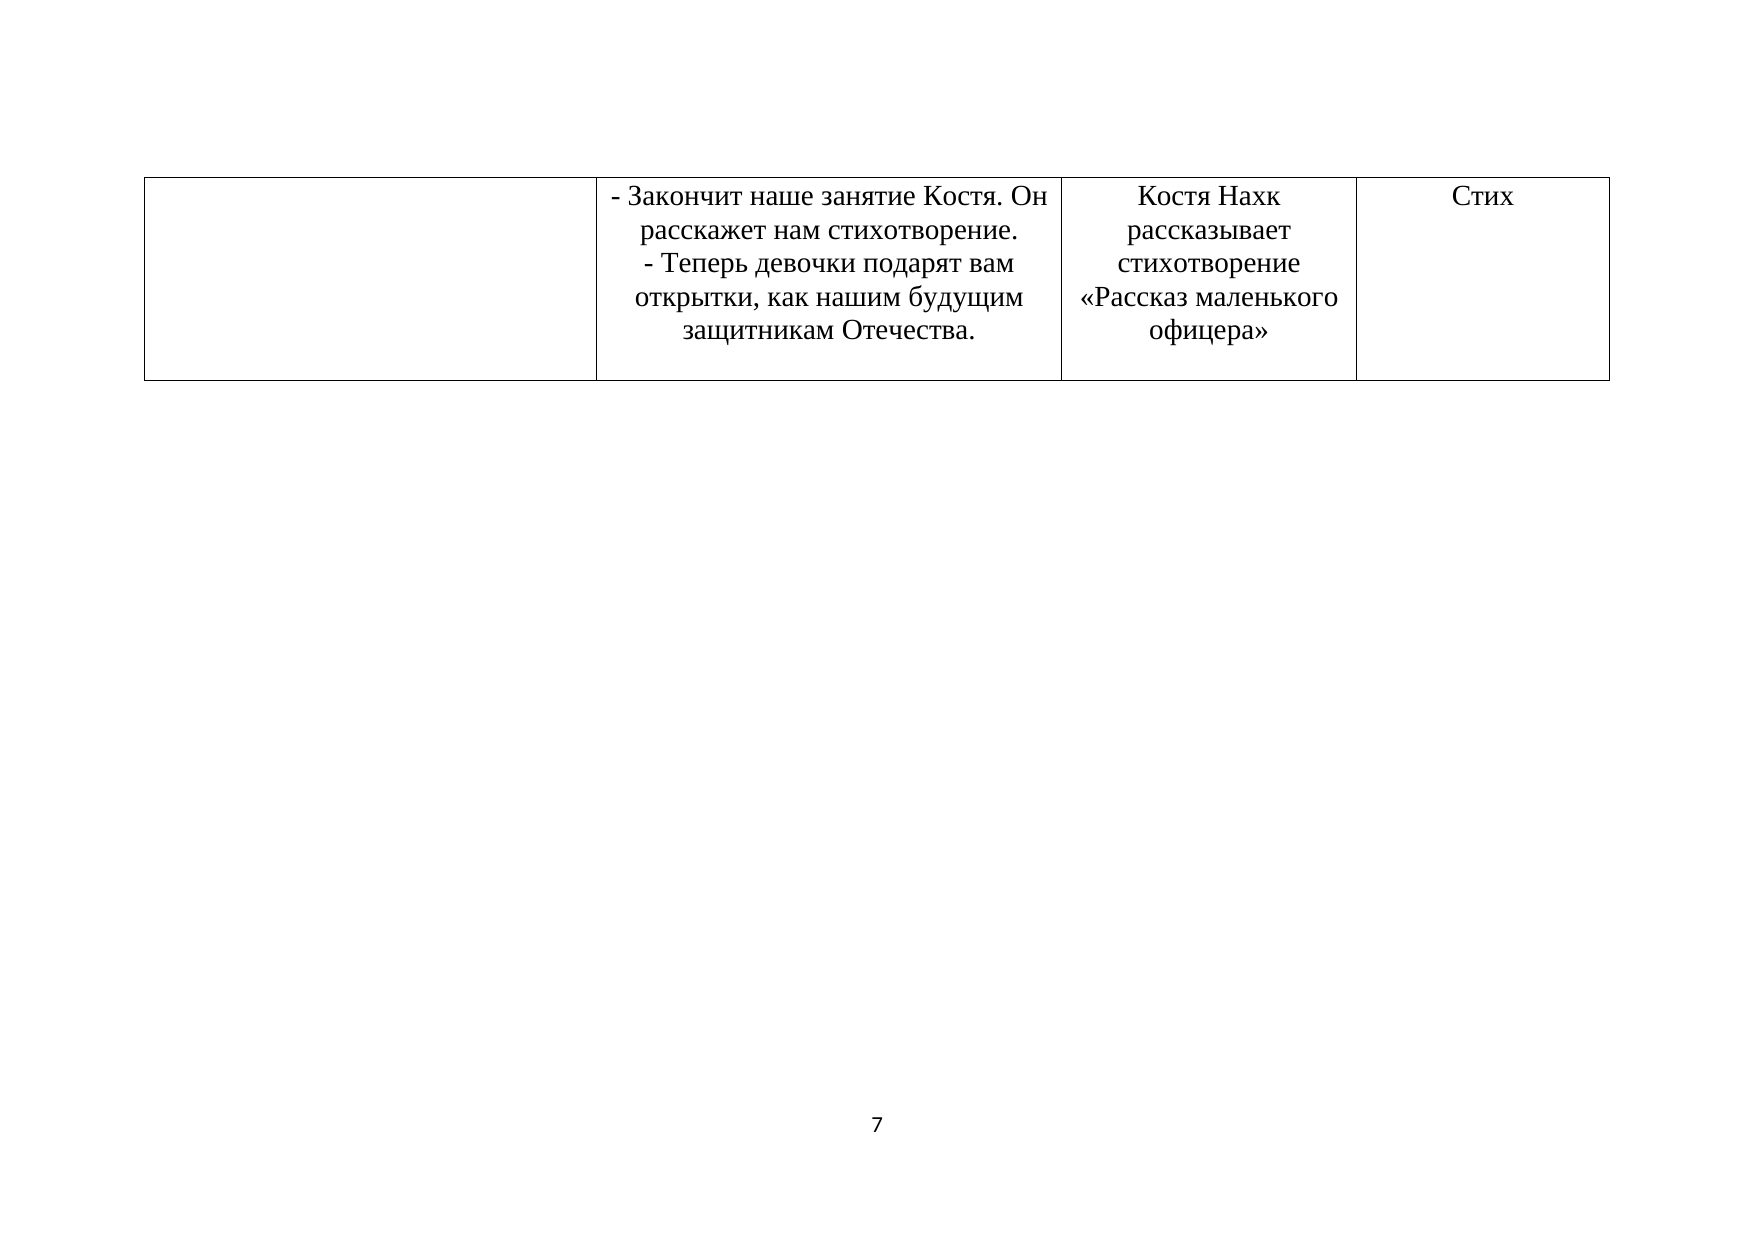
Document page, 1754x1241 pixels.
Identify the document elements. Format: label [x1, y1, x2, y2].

table_cell [145, 178, 596, 379]
table_cell [1357, 178, 1609, 379]
table_cell [1062, 178, 1356, 379]
table_cell [597, 178, 1061, 379]
